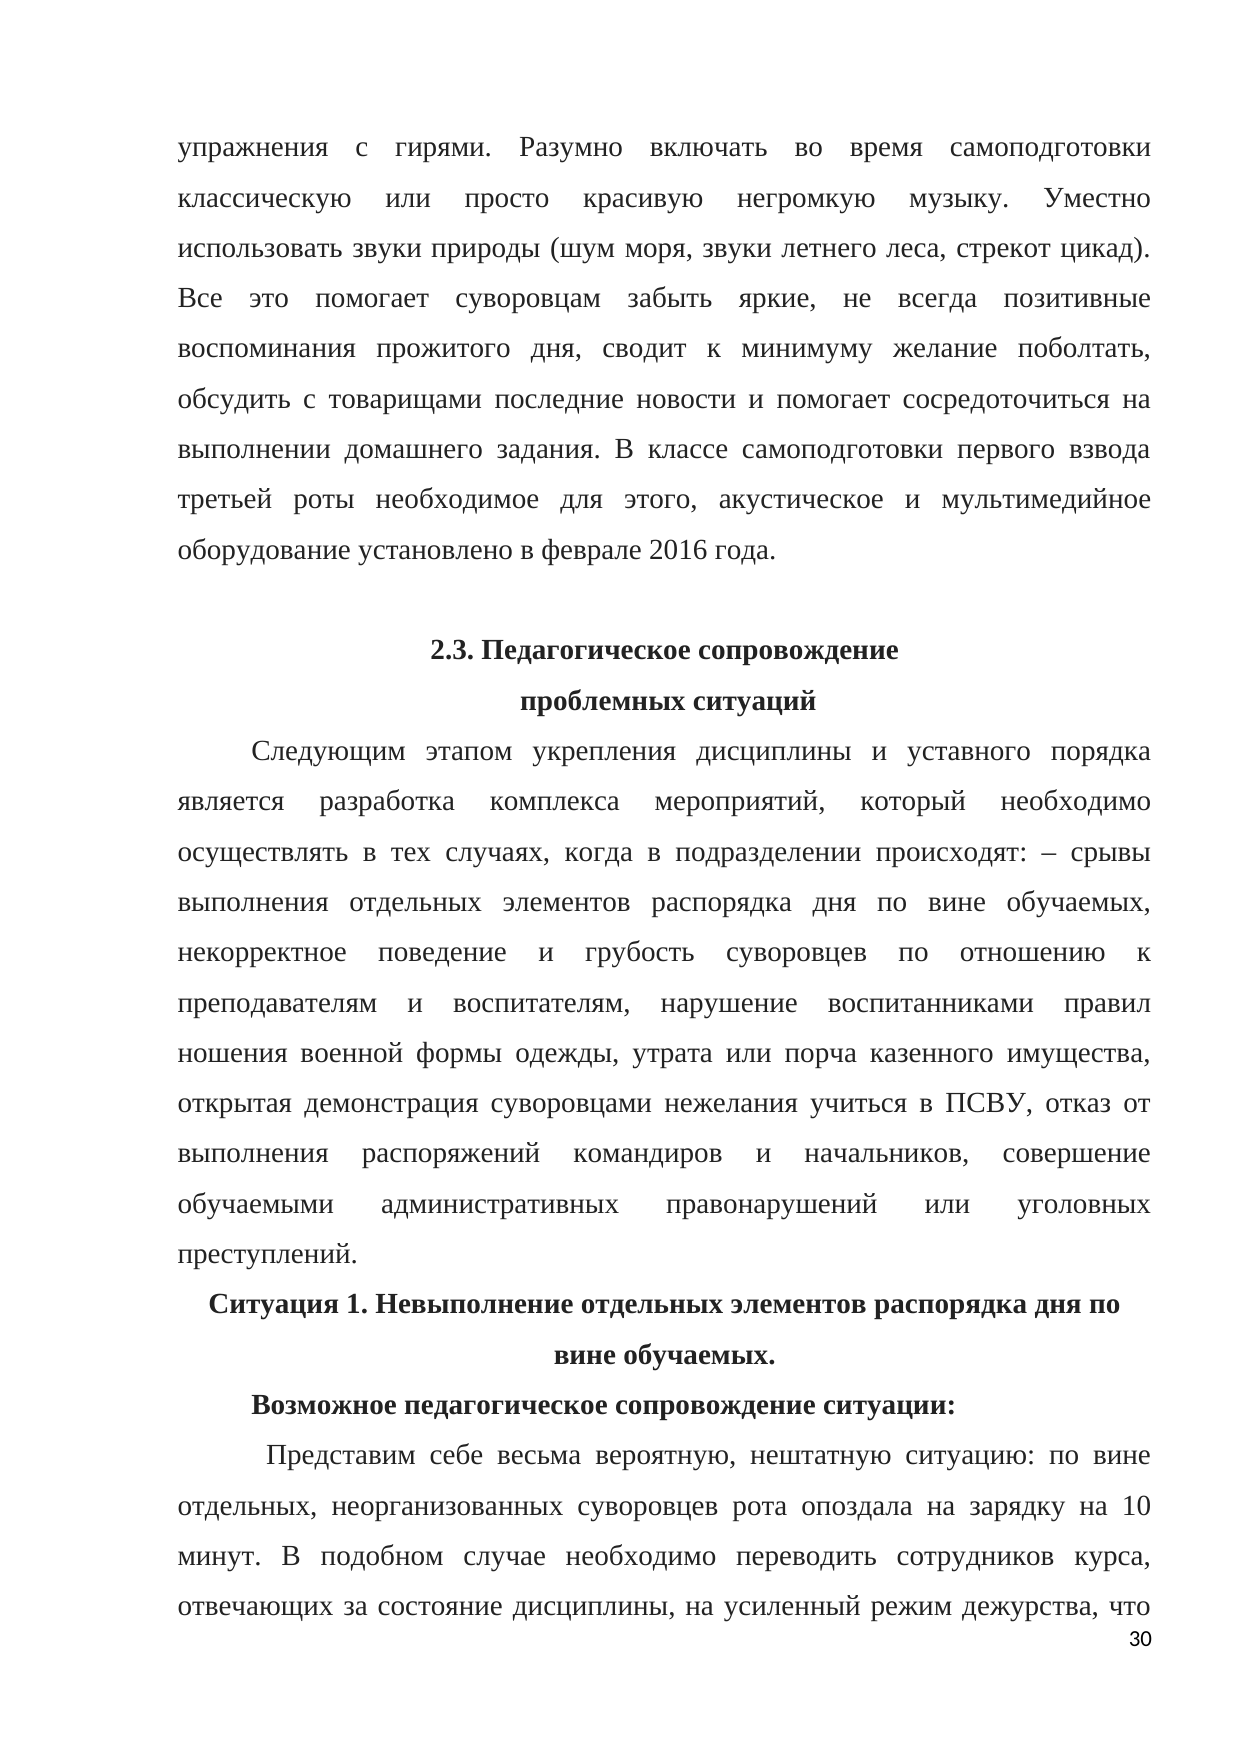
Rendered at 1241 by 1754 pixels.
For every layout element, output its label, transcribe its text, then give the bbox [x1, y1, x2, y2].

text Ситуация 1. Невыполнение отдельных элементов распорядка дня по вине обучаемых. [177, 1287, 1152, 1370]
text Возможное педагогическое сопровождение ситуации: [177, 1387, 1152, 1421]
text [177, 129, 1152, 565]
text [177, 1437, 1152, 1622]
text 2.3. Педагогическое сопровождение проблемных ситуаций [177, 632, 1152, 716]
text Следующим этапом укрепления дисциплины и уставного порядка является разработка комплекса мероприятий, который необходимо осуществлять в тех случаях, когда в подразделении происходят: – срывы выполнения отдельных элементов распорядка дня по вине обучаемых, некорректное поведение и грубость суворовцев по отношению к преподавателям и воспитателям, нарушение воспитанниками правил ношения военной формы одежды, утрата или порча казенного имущества, открытая демонстрация суворовцами нежелания учиться в ПСВУ, отказ от выполнения распоряжений командиров и начальников, совершение обучаемыми административных правонарушений или уголовных преступлений. [177, 733, 1152, 1270]
